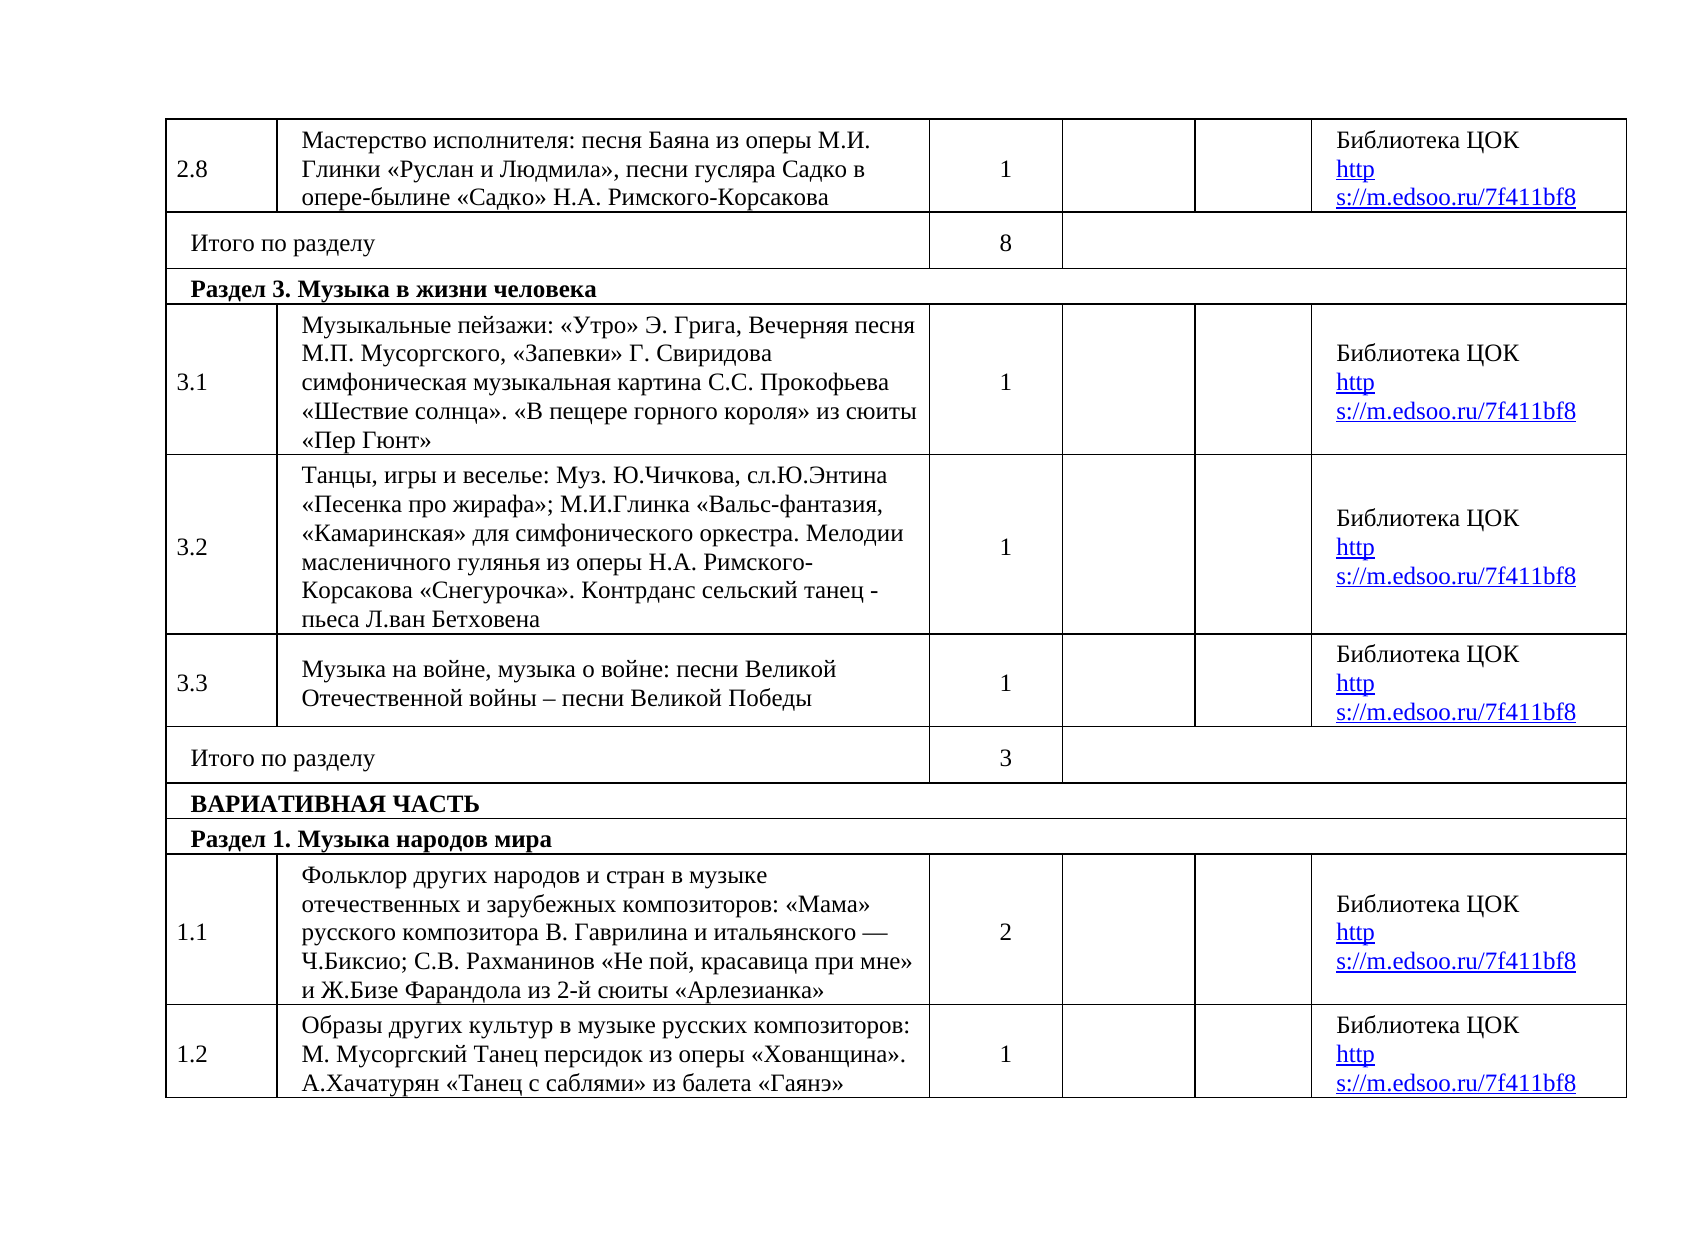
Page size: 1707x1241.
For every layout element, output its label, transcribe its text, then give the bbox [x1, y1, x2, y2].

table_cell 2.8 [167, 120, 276, 211]
table_cell [1196, 455, 1311, 633]
table_cell 1.2 [167, 1005, 276, 1097]
table_cell Итого по разделу [167, 727, 929, 782]
table_cell ВАРИАТИВНАЯ ЧАСТЬ [167, 784, 1626, 818]
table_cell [1312, 120, 1626, 211]
table_cell Танцы, игры и веселье: Муз. Ю.Чичкова, сл.Ю.Энтина «Песенка про жирафа»; М.И.Глинка «Вальс-фантазия, «Камаринская» для симфонического оркестра. Мелодии масленичного гулянья из оперы Н.А. Римского-Корсакова «Снегурочка». Контрданс сельский танец - пьеса Л.ван Бетховена [278, 455, 929, 633]
table_cell Итого по разделу [167, 213, 929, 267]
table_cell 3 [930, 727, 1062, 782]
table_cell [1312, 1005, 1626, 1097]
table_cell Библиотека ЦОК https://m.edsoo.ru/7f411bf8 [1312, 305, 1626, 453]
table_cell [1063, 635, 1194, 726]
table_cell [1196, 1005, 1311, 1097]
table_cell Раздел 1. Музыка народов мира [167, 819, 1626, 853]
table_cell Библиотека ЦОК https://m.edsoo.ru/7f411bf8 [1312, 855, 1626, 1004]
table_cell 1 [930, 1005, 1062, 1097]
table_cell 3.1 [167, 305, 276, 453]
table_cell [1196, 855, 1311, 1004]
table_cell [1196, 305, 1311, 453]
table_cell 3.2 [167, 455, 276, 633]
table_cell 3.3 [167, 635, 276, 726]
table_cell 1 [930, 305, 1062, 453]
table_cell [1063, 727, 1626, 782]
table_cell [1196, 120, 1311, 211]
table_cell Музыкальные пейзажи: «Утро» Э. Грига, Вечерняя песня М.П. Мусоргского, «Запевки» Г. Свиридова симфоническая музыкальная картина С.С. Прокофьева «Шествие солнца». «В пещере горного короля» из сюиты «Пер Гюнт» [278, 305, 929, 453]
table_cell Раздел 3. Музыка в жизни человека [167, 269, 1626, 303]
table_cell [1196, 635, 1311, 726]
table_cell 8 [930, 213, 1062, 267]
table_cell [1063, 1005, 1194, 1097]
table_cell [1063, 455, 1194, 633]
table_cell 1 [930, 455, 1062, 633]
table_cell Фольклор других народов и стран в музыке отечественных и зарубежных композиторов: «Мама» русского композитора В. Гаврилина и итальянского — Ч.Биксио; C.В. Рахманинов «Не пой, красавица при мне» и Ж.Бизе Фарандола из 2-й сюиты «Арлезианка» [278, 855, 929, 1004]
table_cell 1 [930, 120, 1062, 211]
table_cell [1063, 213, 1626, 267]
table_cell Музыка на войне, музыка о войне: песни Великой Отечественной войны – песни Великой Победы [278, 635, 929, 726]
table_cell 1.1 [167, 855, 276, 1004]
table_cell [1063, 305, 1194, 453]
table_cell Библиотека ЦОК https://m.edsoo.ru/7f411bf8 [1312, 455, 1626, 633]
table_cell 2 [930, 855, 1062, 1004]
table_cell Образы других культур в музыке русских композиторов: М. Мусоргский Танец персидок из оперы «Хованщина». А.Хачатурян «Танец с саблями» из балета «Гаянэ» [278, 1005, 929, 1097]
table_cell Мастерство исполнителя: песня Баяна из оперы М.И. Глинки «Руслан и Людмила», песни гусляра Садко в опере-былине «Садко» Н.А. Римского-Корсакова [278, 120, 929, 211]
table_cell 1 [930, 635, 1062, 726]
table_cell [1063, 855, 1194, 1004]
table_cell [1063, 120, 1194, 211]
table_cell Библиотека ЦОК https://m.edsoo.ru/7f411bf8 [1312, 635, 1626, 726]
